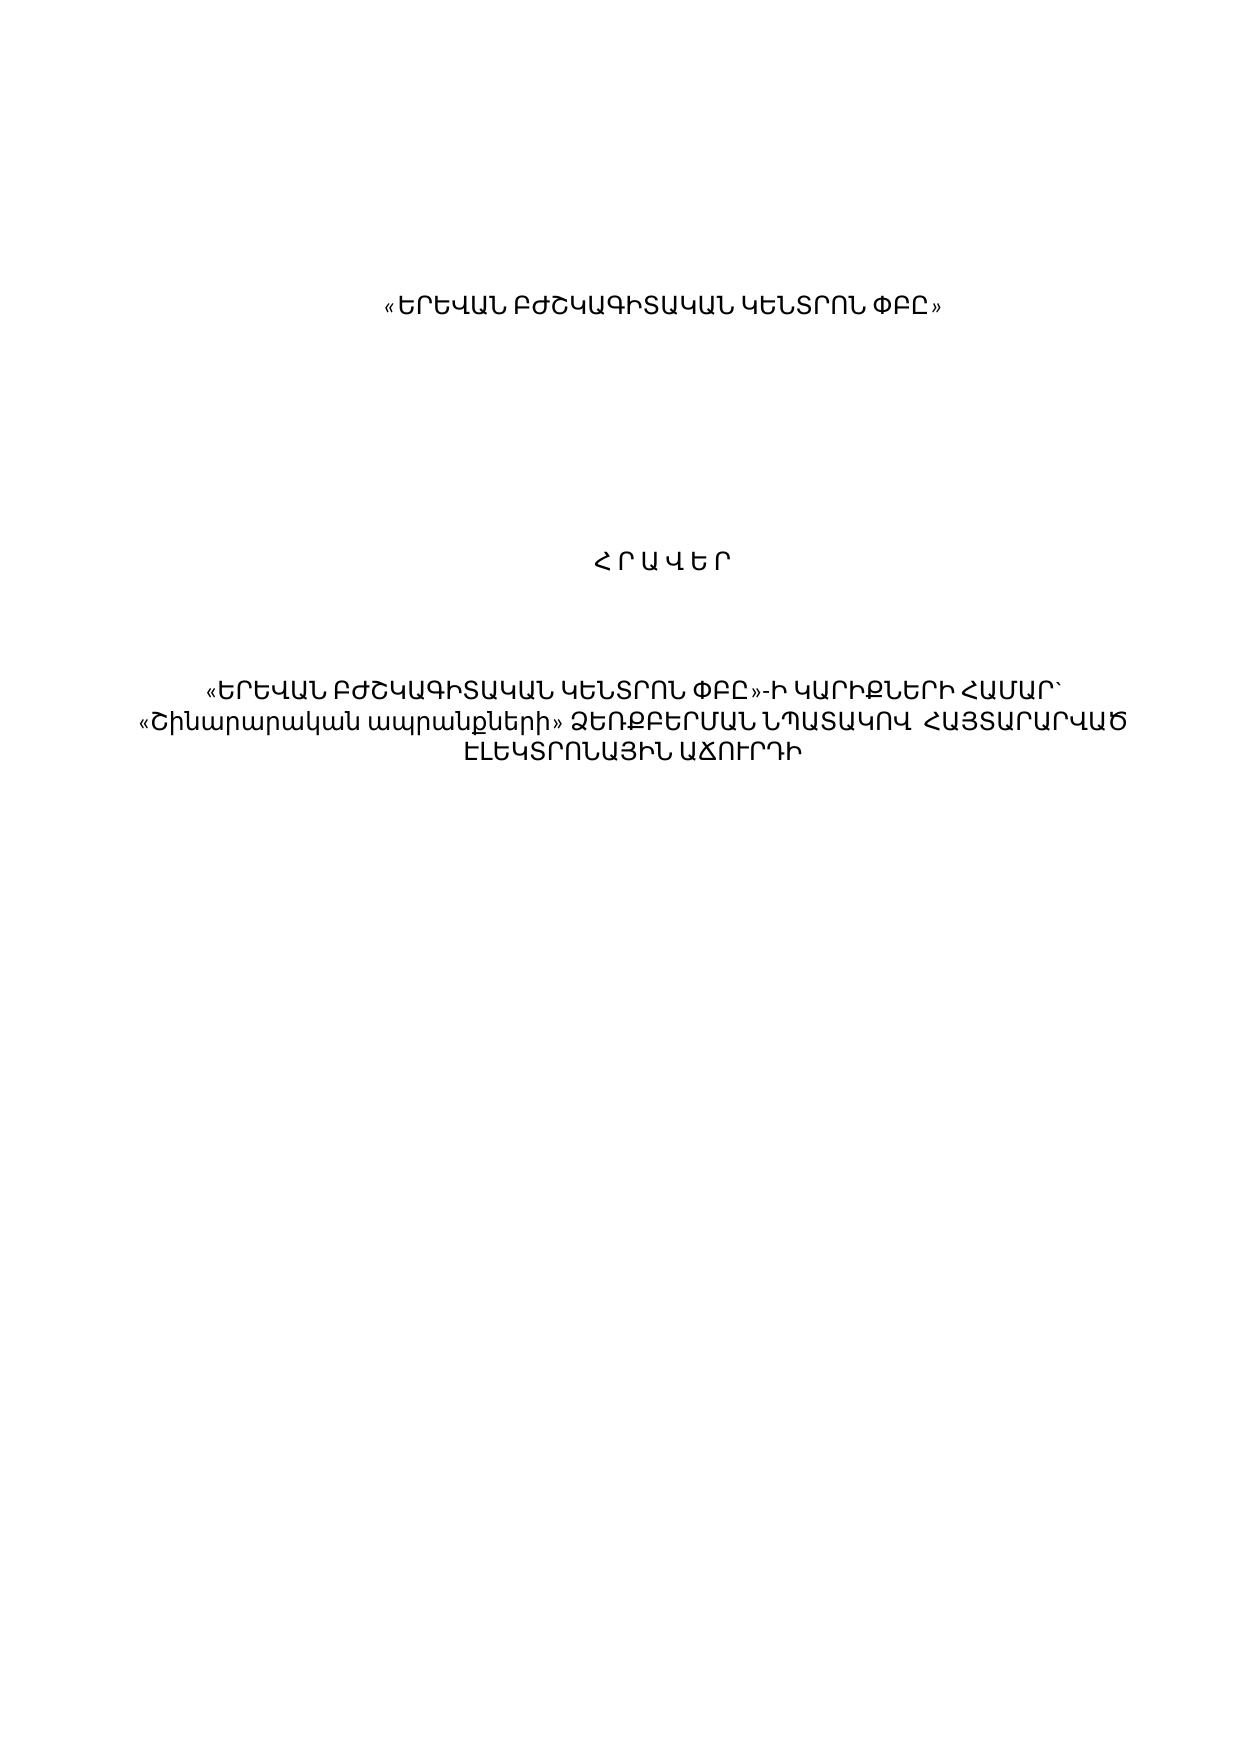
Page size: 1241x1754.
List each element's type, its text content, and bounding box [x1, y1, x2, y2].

text Հ Ր Ա Վ Ե Ր [94, 546, 1172, 577]
text « ԵՐԵՎԱՆ ԲԺՇԿԱԳԻՏԱԿԱՆ ԿԵՆՏՐՈՆ ՓԲԸ» [94, 290, 1172, 321]
text «ԵՐԵՎԱՆ ԲԺՇԿԱԳԻՏԱԿԱՆ ԿԵՆՏՐՈՆ ՓԲԸ»-Ի ԿԱՐԻՔՆԵՐԻ ՀԱՄԱՐ` «Շինարարական ապրանքների» ՁԵՌՔԲԵՐՄԱՆ ՆՊԱՏԱԿՈՎ ՀԱՅՏԱՐԱՐՎԱԾ ԷԼԵԿՏՐՈՆԱՅԻՆ ԱՃՈՒՐԴԻ [94, 676, 1172, 767]
